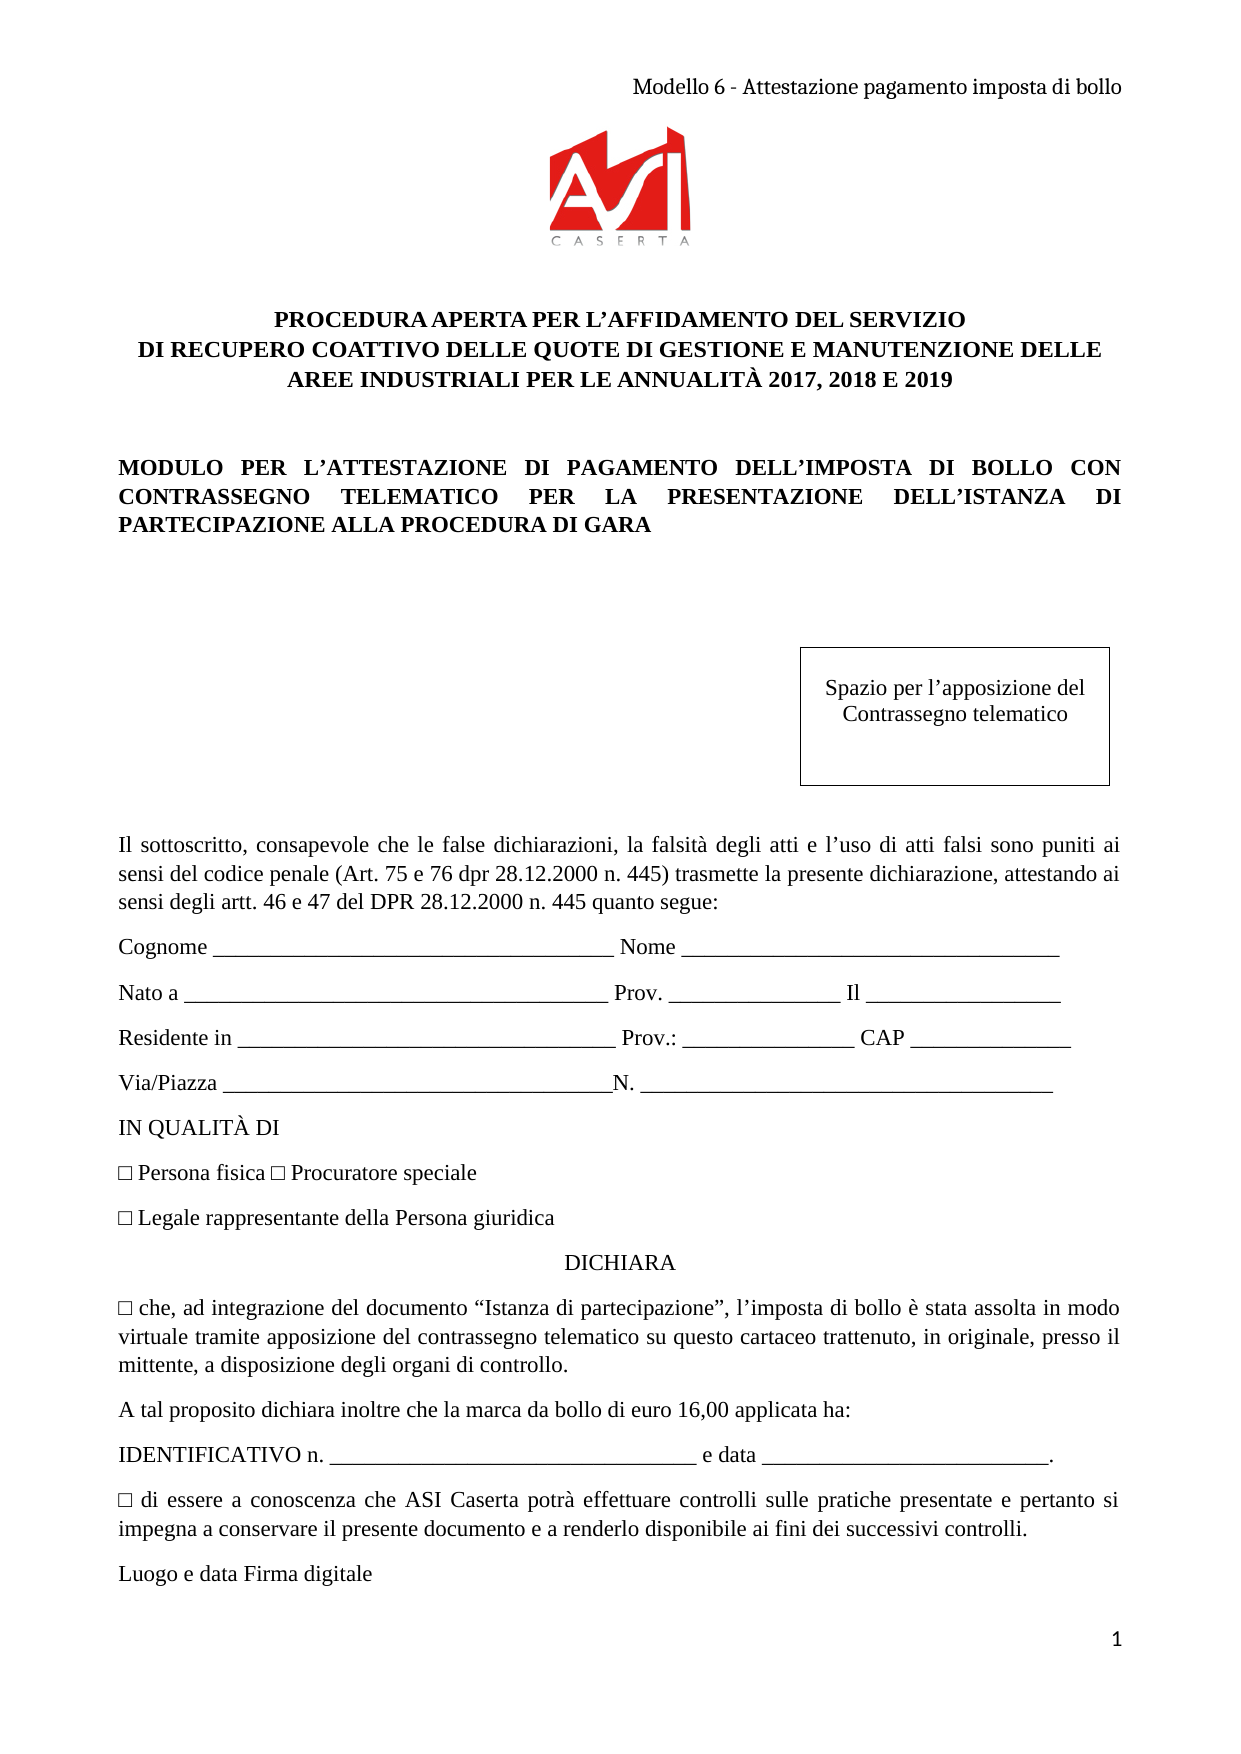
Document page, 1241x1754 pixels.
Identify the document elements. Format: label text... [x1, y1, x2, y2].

text Cognome ___________________________________ Nome _________________________________ [118, 933, 1122, 960]
text IN QUALITÀ DI [118, 1114, 1122, 1140]
text DI RECUPERO COATTIVO DELLE QUOTE DI GESTIONE E MANUTENZIONE DELLE AREE INDUSTRIALI PER LE ANNUALITÀ 2017, 2018 E 2019 [118, 336, 1122, 393]
text Via/Piazza __________________________________N. ____________________________________ [118, 1069, 1122, 1095]
text Residente in _________________________________ Prov.: _______________ CAP ______________ [118, 1024, 1122, 1050]
text □ Persona fisica □ Procuratore speciale [118, 1159, 1122, 1185]
text DICHIARA [118, 1249, 1122, 1276]
text IDENTIFICATIVO n. ________________________________ e data _________________________. [118, 1441, 1122, 1468]
text PROCEDURA APERTA PER L’AFFIDAMENTO DEL SERVIZIO [118, 306, 1122, 332]
text MODULO PER L’ATTESTAZIONE DI PAGAMENTO DELL’IMPOSTA DI BOLLO CON CONTRASSEGNO TELEMATICO PER LA PRESENTAZIONE DELL’ISTANZA DI PARTECIPAZIONE ALLA PROCEDURA DI GARA [118, 454, 1122, 538]
table_header Spazio per l’apposizione del Contrassegno telematico [801, 648, 1109, 785]
text Nato a _____________________________________ Prov. _______________ Il _________________ [118, 978, 1122, 1005]
text Il sottoscritto, consapevole che le false dichiarazioni, la falsità degli atti e l’uso di atti falsi sono puniti ai sensi del codice penale (Art. 75 e 76 dpr 28.12.2000 n. 445) trasmette la presente dichiarazione, attestando ai sensi degli artt. 46 e 47 del DPR 28.12.2000 n. 445 quanto segue: [118, 831, 1122, 915]
text A tal proposito dichiara inoltre che la marca da bollo di euro 16,00 applicata ha: [118, 1396, 1122, 1423]
text □ Legale rappresentante della Persona giuridica [118, 1204, 1122, 1230]
text Luogo e data Firma digitale [118, 1560, 1122, 1586]
text □ di essere a conoscenza che ASI Caserta potrà effettuare controlli sulle pratiche presentate e pertanto si impegna a conservare il presente documento e a renderlo disponibile ai fini dei successivi controlli. [118, 1486, 1122, 1541]
text □ che, ad integrazione del documento “Istanza di partecipazione”, l’imposta di bollo è stata assolta in modo virtuale tramite apposizione del contrassegno telematico su questo cartaceo trattenuto, in originale, presso il mittente, a disposizione degli organi di controllo. [118, 1294, 1122, 1377]
picture [549, 126, 691, 246]
